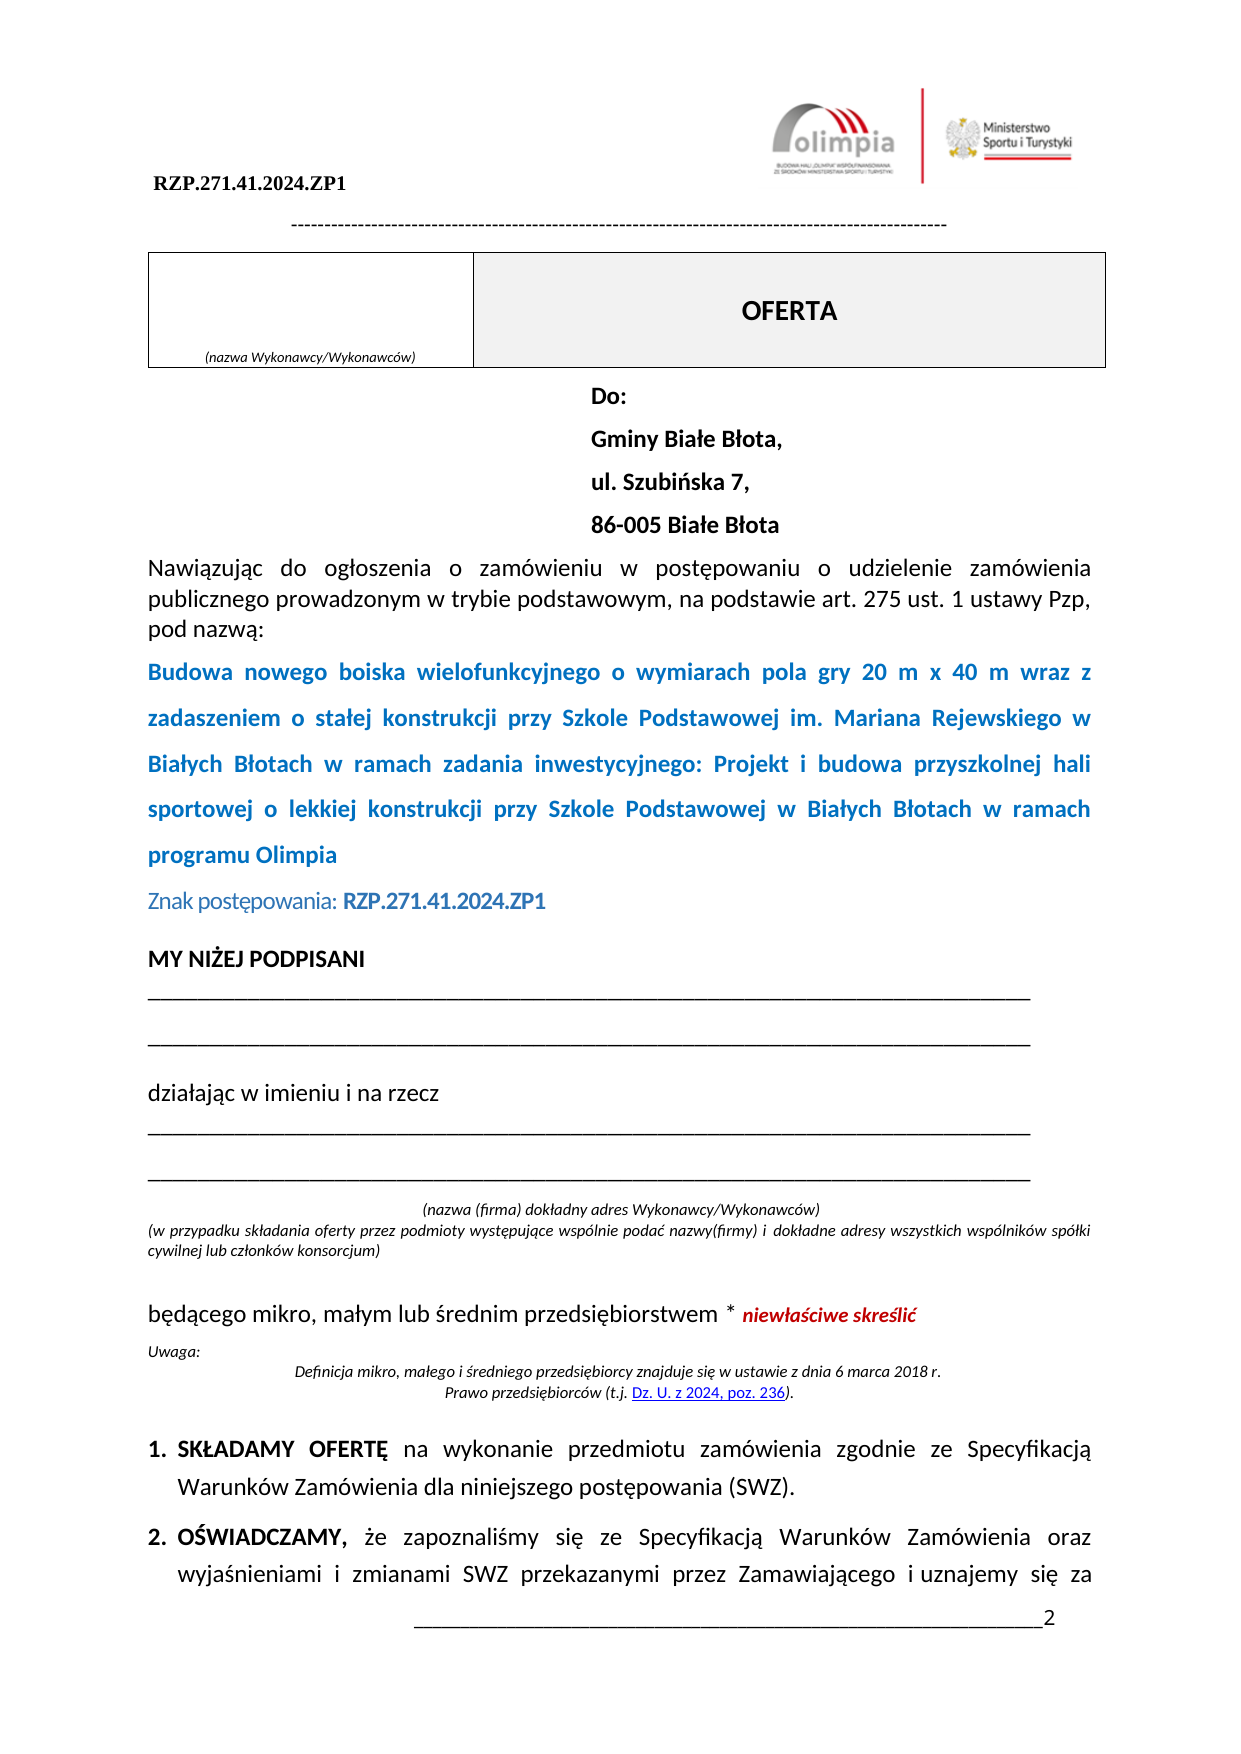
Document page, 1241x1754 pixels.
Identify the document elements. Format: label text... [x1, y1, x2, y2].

text _______________________________________________________________________ [148, 1154, 1092, 1184]
text Do: [591, 380, 1092, 411]
text Gminy Białe Błota, [591, 423, 1092, 454]
text ul. Szubińska 7, [591, 466, 1092, 497]
table_header OFERTA [474, 253, 1105, 367]
text Znak postępowania: RZP.271.41.2024.ZP1 [148, 885, 1092, 915]
text Definicja mikro, małego i średniego przedsiębiorcy znajduje się w ustawie z dnia 6 marca 2018 r. Prawo przedsiębiorców (t.j. Dz. U. z 2024, poz. 236). [148, 1362, 1092, 1402]
text działając w imieniu i na rzecz [148, 1078, 1092, 1108]
text (nazwa (firma) dokładny adres Wykonawcy/Wykonawców) [148, 1199, 1092, 1220]
text będącego mikro, małym lub średnim przedsiębiorstwem * niewłaściwe skreślić [148, 1298, 1092, 1329]
table_header (nazwa Wykonawcy/Wykonawców) [149, 253, 473, 367]
text Uwaga: [148, 1341, 1092, 1362]
text Nawiązując do ogłoszenia o zamówieniu w postępowaniu o udzielenie zamówienia publicznego prowadzonym w trybie podstawowym, na podstawie art. 275 ust. 1 ustawy Pzp, pod nazwą: [148, 552, 1092, 644]
text Budowa nowego boiska wielofunkcyjnego o wymiarach pola gry 20 m x 40 m wraz z zadaszeniem o stałej konstrukcji przy Szkole Podstawowej im. Mariana Rejewskiego w Białych Błotach w ramach zadania inwestycyjnego: Projekt i budowa przyszkolnej hali sportowej o lekkiej konstrukcji przy Szkole Podstawowej w Białych Błotach w ramach programu Olimpia [148, 656, 1092, 870]
text (w przypadku składania oferty przez podmioty występujące wspólnie podać nazwy(firmy) i dokładne adresy wszystkich wspólników spółki cywilnej lub członków konsorcjum) [148, 1220, 1092, 1261]
text _______________________________________________________________________ [148, 974, 1092, 1004]
text 86-005 Białe Błota [591, 509, 1092, 540]
text _______________________________________________________________________ [148, 1108, 1092, 1139]
list SKŁADAMY OFERTĘ na wykonanie przedmiotu zamówienia zgodnie ze Specyfikacją Warunków Zamówienia dla niniejszego postępowania (SWZ). [148, 1428, 1092, 1503]
picture [758, 87, 1079, 191]
text MY NIŻEJ PODPISANI [148, 943, 1092, 974]
text _______________________________________________________________________ [148, 1019, 1092, 1050]
